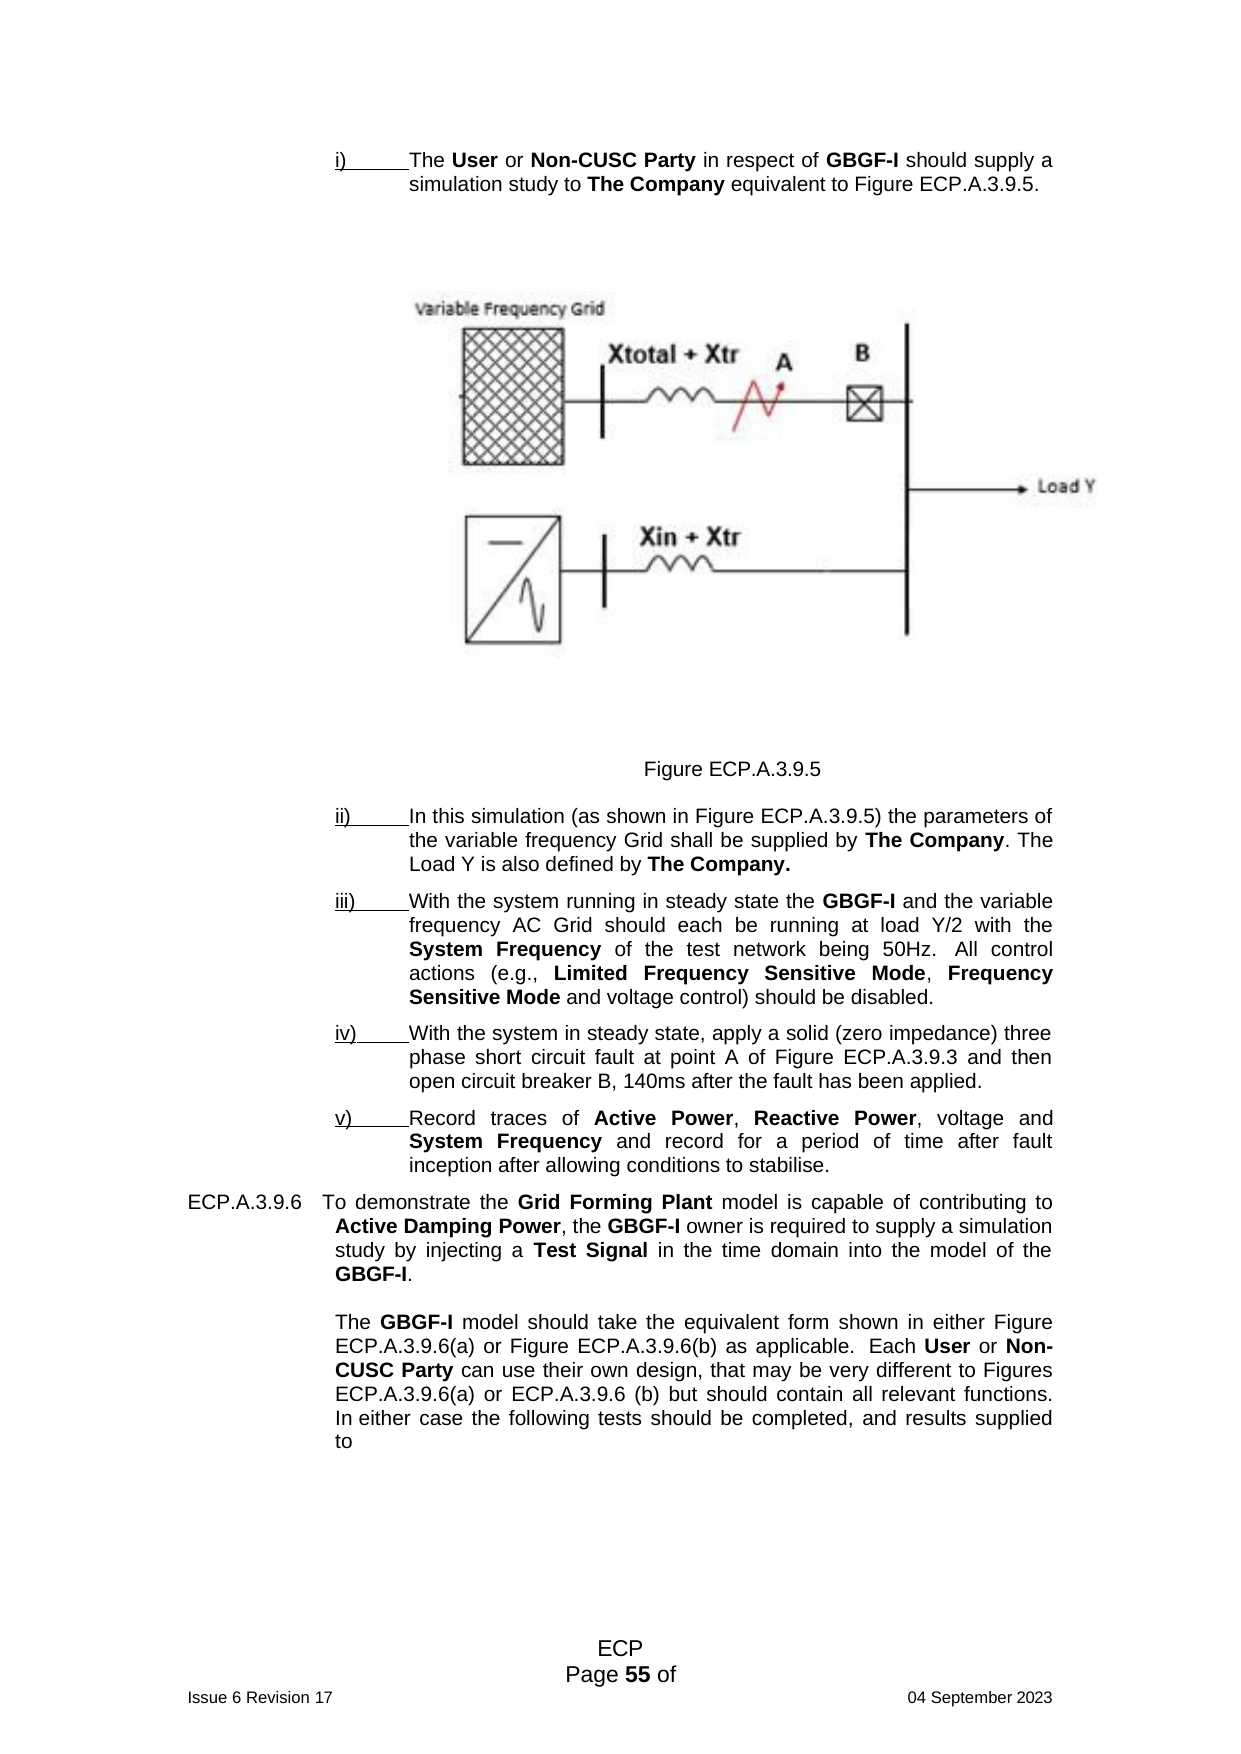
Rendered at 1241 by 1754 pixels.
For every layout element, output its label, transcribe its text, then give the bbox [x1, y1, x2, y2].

picture [399, 291, 1099, 658]
list With the system running in steady state the GBGF-I and the variable frequency AC Grid should each be running at load Y/2 with the System Frequency of the test network being 50Hz. All control actions (e.g., Limited Frequency Sensitive Mode, Frequency Sensitive Mode and voltage control) should be disabled. [335, 889, 1053, 1008]
text ECP.A.3.9.6 To demonstrate the Grid Forming Plant model is capable of contributing to Active Damping Power, the GBGF-I owner is required to supply a simulation study by injecting a Test Signal in the time domain into the model of the GBGF-I. [187, 1190, 1053, 1286]
list With the system in steady state, apply a solid (zero impedance) three phase short circuit fault at point A of Figure ECP.A.3.9.3 and then open circuit breaker B, 140ms after the fault has been applied. [335, 1021, 1052, 1093]
list The User or Non-CUSC Party in respect of GBGF-I should supply a simulation study to The Company equivalent to Figure ECP.A.3.9.5. [335, 148, 1053, 196]
text Figure ECP.A.3.9.5 [544, 756, 920, 780]
text The GBGF-I model should take the equivalent form shown in either Figure ECP.A.3.9.6(a) or Figure ECP.A.3.9.6(b) as applicable. Each User or Non- CUSC Party can use their own design, that may be very different to Figures ECP.A.3.9.6(a) or ECP.A.3.9.6 (b) but should contain all relevant functions. In either case the following tests should be completed, and results supplied to [335, 1309, 1053, 1453]
list In this simulation (as shown in Figure ECP.A.3.9.5) the parameters of the variable frequency Grid shall be supplied by The Company. The Load Y is also defined by The Company. [335, 804, 1053, 876]
list Record traces of Active Power, Reactive Power, voltage and System Frequency and record for a period of time after fault inception after allowing conditions to stabilise. [335, 1105, 1053, 1177]
